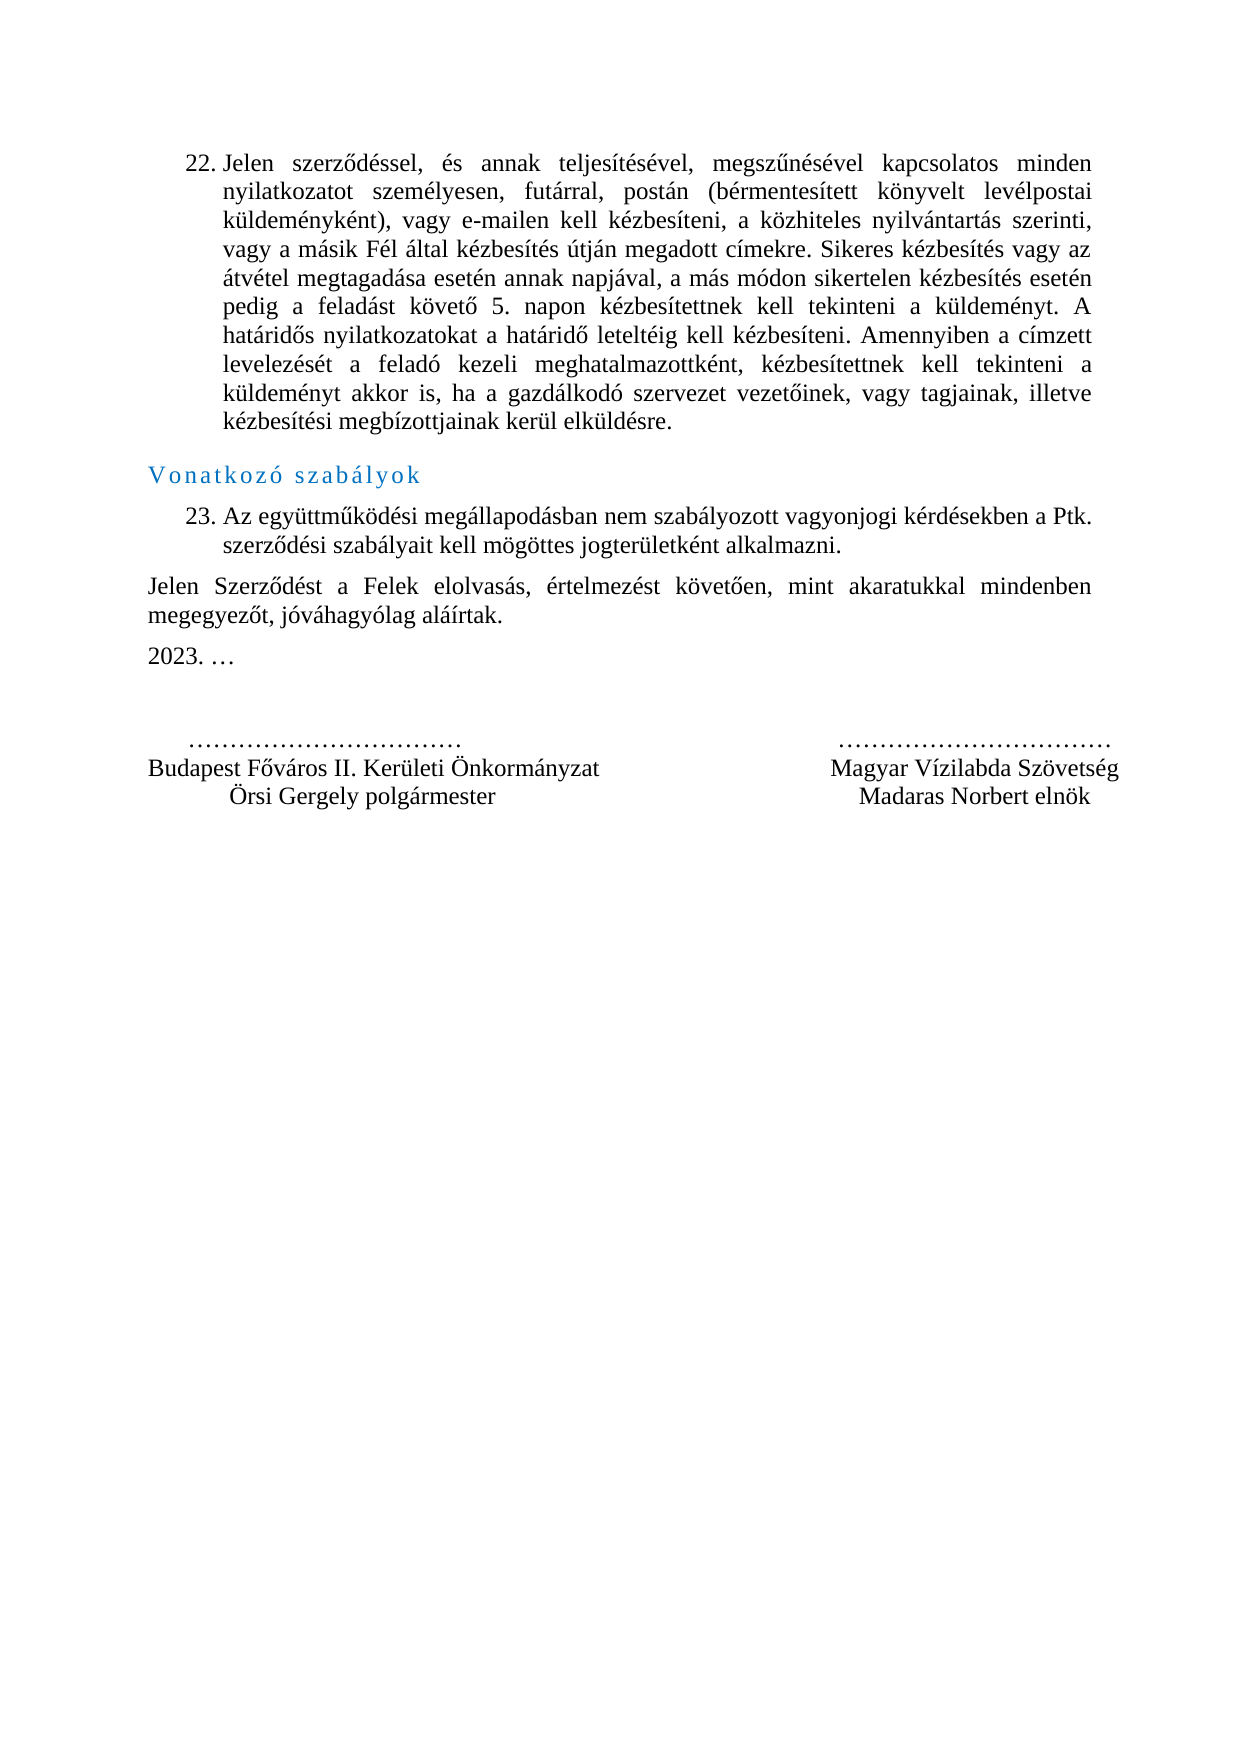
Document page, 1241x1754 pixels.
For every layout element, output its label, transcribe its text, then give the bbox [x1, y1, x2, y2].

text …………………………… …………………………… [148, 724, 1093, 753]
text Örsi Gergely polgármester Madaras Norbert elnök [148, 781, 1093, 810]
text Az együttműködési megállapodásban nem szabályozott vagyonjogi kérdésekben a Ptk. szerződési szabályait kell mögöttes jogterületként alkalmazni. [185, 501, 1093, 559]
text Vonatkozó szabályok [148, 460, 1093, 489]
text Jelen szerződéssel, és annak teljesítésével, megszűnésével kapcsolatos minden nyilatkozatot személyesen, futárral, postán (bérmentesített könyvelt levélpostai küldeményként), vagy e-mailen kell kézbesíteni, a közhiteles nyilvántartás szerinti, vagy a másik Fél által kézbesítés útján megadott címekre. Sikeres kézbesítés vagy az átvétel megtagadása esetén annak napjával, a más módon sikertelen kézbesítés esetén pedig a feladást követő 5. napon kézbesítettnek kell tekinteni a küldeményt. A határidős nyilatkozatokat a határidő leteltéig kell kézbesíteni. Amennyiben a címzett levelezését a feladó kezeli meghatalmazottként, kézbesítettnek kell tekinteni a küldeményt akkor is, ha a gazdálkodó szervezet vezetőinek, vagy tagjainak, illetve kézbesítési megbízottjainak kerül elküldésre. [185, 148, 1093, 435]
text Budapest Főváros II. Kerületi Önkormányzat Magyar Vízilabda Szövetség [148, 753, 1093, 781]
text 2023. … [148, 641, 1093, 670]
list Jelen Szerződést a Felek elolvasás, értelmezést követően, mint akaratukkal mindenben megegyezőt, jóváhagyólag aláírtak. [148, 571, 1093, 629]
